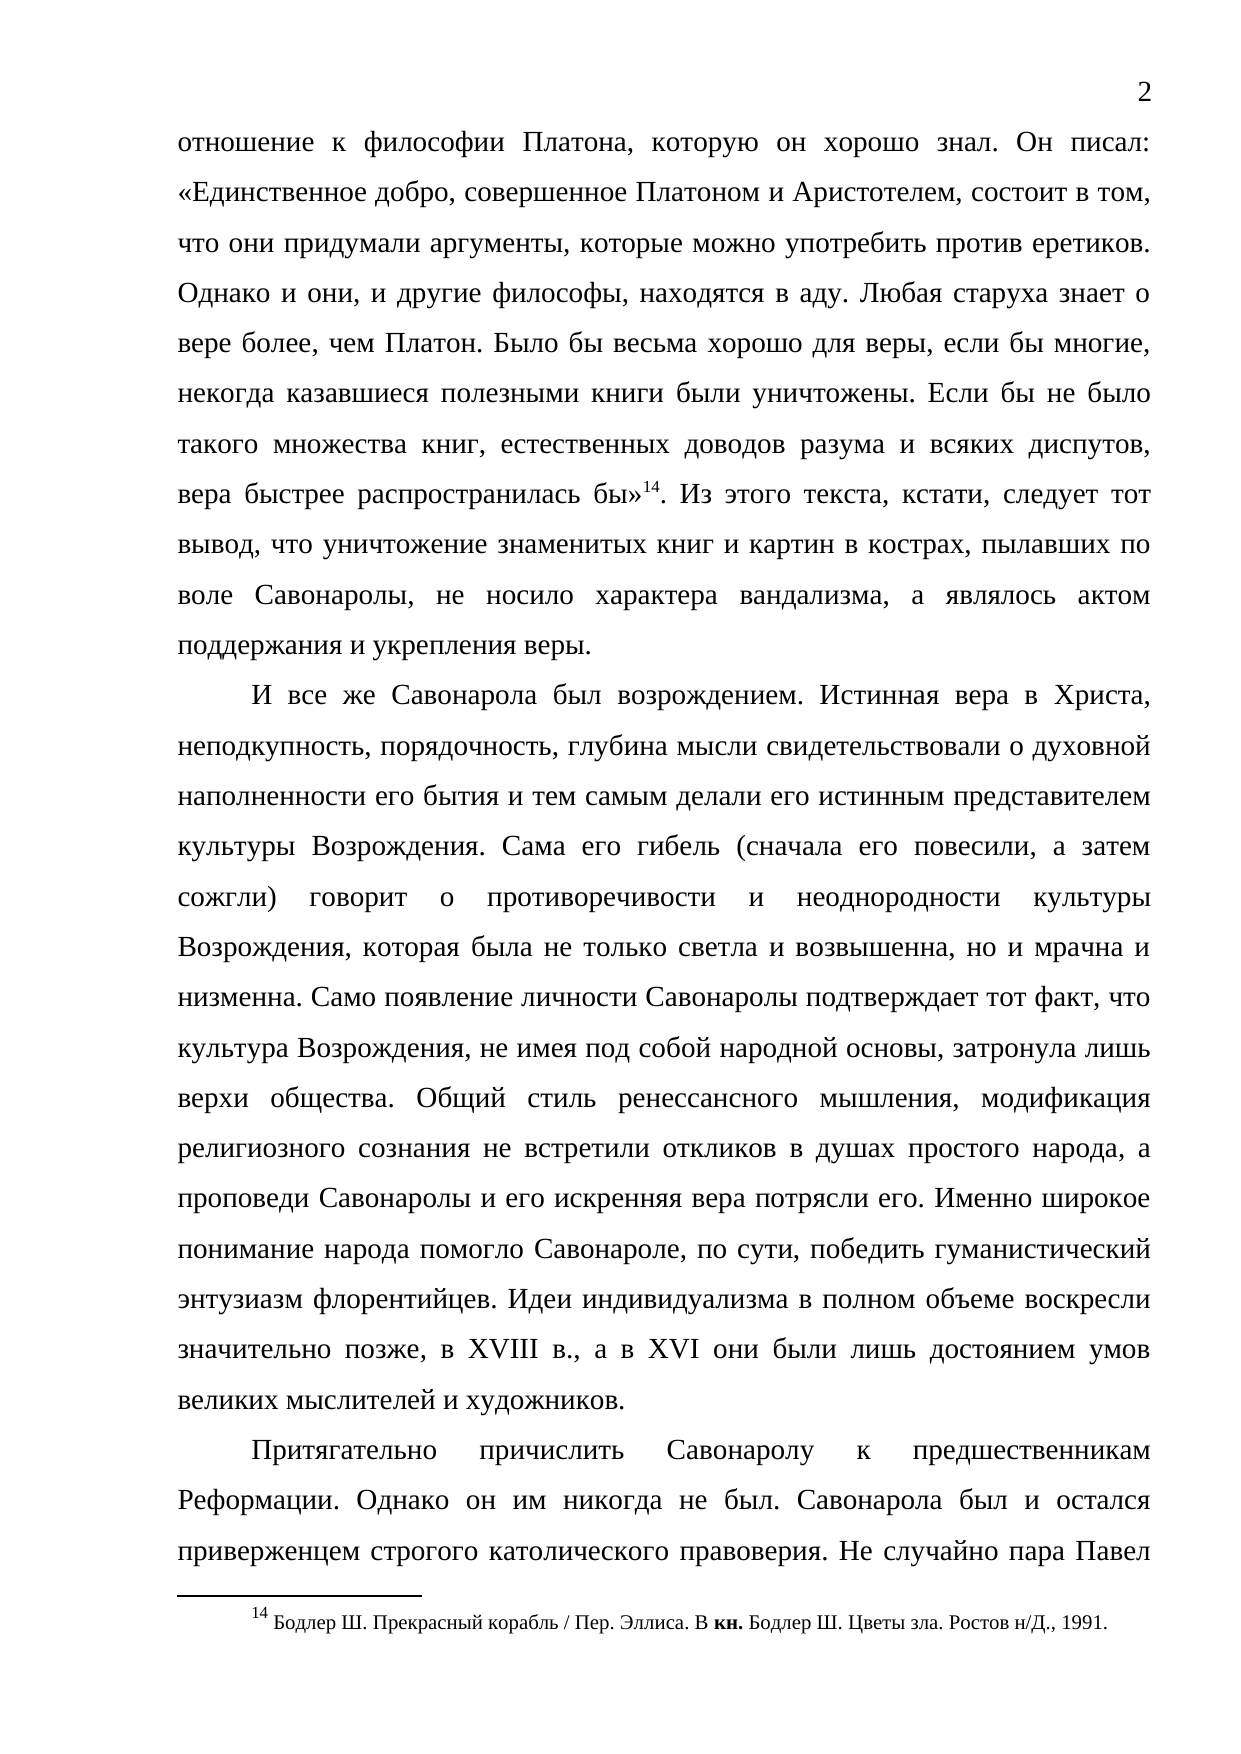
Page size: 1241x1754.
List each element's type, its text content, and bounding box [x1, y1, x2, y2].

text И все же Савонарола был возрождением. Истинная вера в Христа, неподкупность, порядочность, глубина мысли свидетельствовали о духовной наполненности его бытия и тем самым делали его истинным представителем культуры Возрождения. Сама его гибель (сначала его повесили, а затем сожгли) говорит о противоречивости и неоднородности культуры Возрождения, которая была не только светла и возвышенна, но и мрачна и низменна. Само появление личности Савонаролы подтверждает тот факт, что культура Возрождения, не имея под собой народной основы, затронула лишь верхи общества. Общий стиль ренессансного мышления, модификация религиозного сознания не встретили откликов в душах простого народа, а проповеди Савонаролы и его искренняя вера потрясли его. Именно широкое понимание народа помогло Савонароле, по сути, победить гуманистический энтузиазм флорентийцев. Идеи индивидуализма в полном объеме воскресли значительно позже, в XVIII в., а в XVI они были лишь достоянием умов великих мыслителей и художников. [177, 677, 1152, 1415]
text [177, 1432, 1152, 1566]
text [177, 124, 1152, 661]
